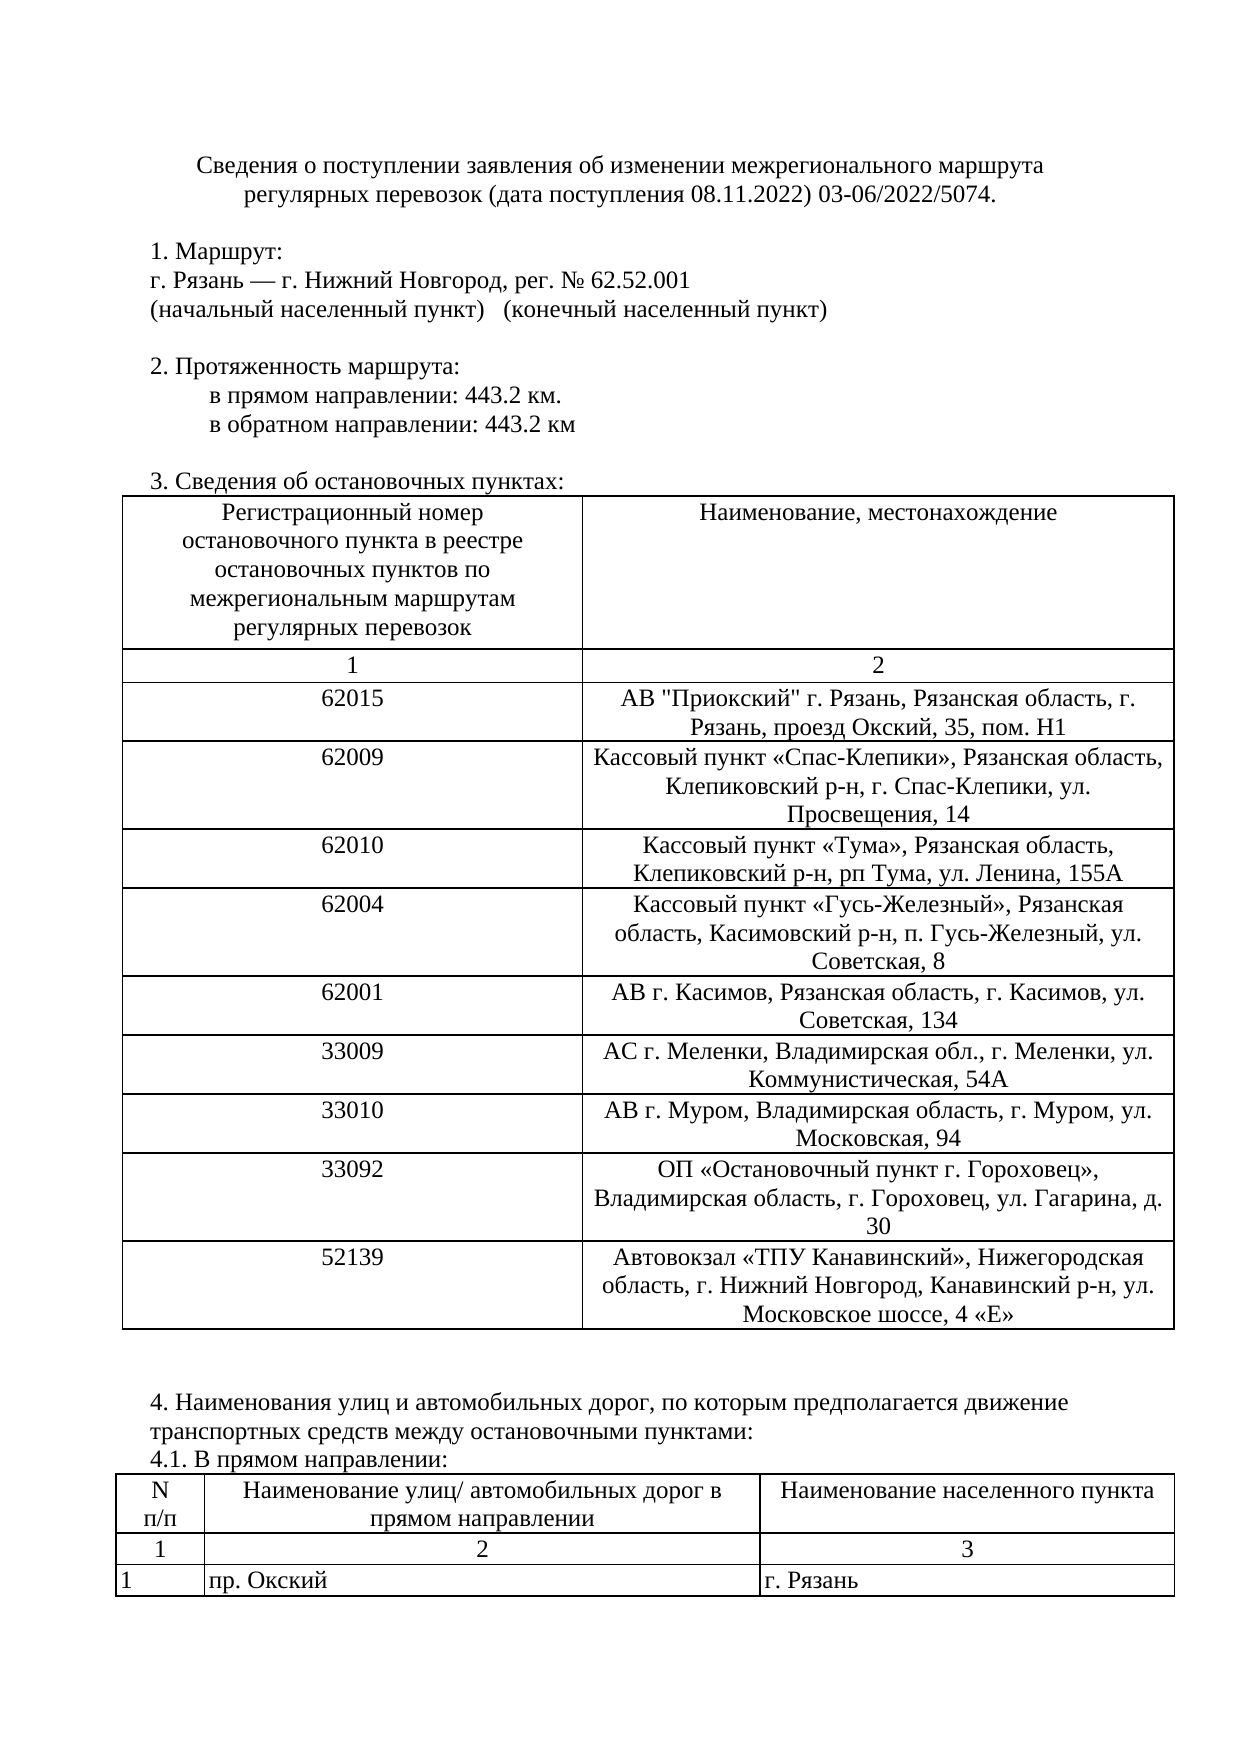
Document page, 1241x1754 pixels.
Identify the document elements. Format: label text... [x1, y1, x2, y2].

table_cell 62009 [123, 742, 582, 828]
table_cell 1 [123, 650, 582, 681]
table_cell 33092 [123, 1154, 582, 1240]
table_cell 62001 [123, 977, 582, 1034]
text 1. Маршрут: [150, 236, 1090, 265]
table_cell Кассовый пункт «Гусь-Железный», Рязанская область, Касимовский р-н, п. Гусь-Железный, ул. Советская, 8 [583, 889, 1173, 975]
table_header Регистрационный номер остановочного пункта в реестре остановочных пунктов по межрегиональным маршрутам регулярных перевозок [123, 497, 582, 648]
table_cell 2 [583, 650, 1173, 681]
table_header Наименование улиц/ автомобильных дорог в прямом направлении [205, 1475, 759, 1532]
table_cell 1 [117, 1534, 204, 1564]
table_cell 62015 [123, 683, 582, 740]
text в прямом направлении: 443.2 км. [150, 380, 1090, 409]
table_cell 33009 [123, 1036, 582, 1093]
table_cell 3 [761, 1534, 1174, 1564]
table_cell пр. Окский [205, 1565, 759, 1595]
table_cell 1 [117, 1565, 204, 1595]
table_cell АВ г. Муром, Владимирская область, г. Муром, ул. Московская, 94 [583, 1095, 1173, 1152]
table_cell 62010 [123, 830, 582, 887]
table_cell Автовокзал «ТПУ Канавинский», Нижегородская область, г. Нижний Новгород, Канавинский р-н, ул. Московское шоссе, 4 «Е» [583, 1242, 1173, 1328]
table_header Наименование населенного пункта [761, 1475, 1174, 1532]
table_header N п/п [117, 1475, 204, 1532]
table_cell 62004 [123, 889, 582, 975]
text г. Рязань — г. Нижний Новгород, рег. № 62.52.001 [150, 265, 1090, 294]
text 4. Наименования улиц и автомобильных дорог, по которым предполагается движение транспортных средств между остановочными пунктами: [150, 1387, 1090, 1444]
table_header Наименование, местонахождение [583, 497, 1173, 648]
table_cell г. Рязань [761, 1565, 1174, 1595]
table_cell 33010 [123, 1095, 582, 1152]
table_cell Кассовый пункт «Спас-Клепики», Рязанская область, Клепиковский р-н, г. Спас-Клепики, ул. Просвещения, 14 [583, 742, 1173, 828]
text в обратном направлении: 443.2 км [150, 409, 1090, 437]
table_cell 52139 [123, 1242, 582, 1328]
table_cell АВ "Приокский" г. Рязань, Рязанская область, г. Рязань, проезд Окский, 35, пом. Н1 [583, 683, 1173, 740]
table_cell Кассовый пункт «Тума», Рязанская область, Клепиковский р-н, рп Тума, ул. Ленина, 155А [583, 830, 1173, 887]
text 2. Протяженность маршрута: [150, 351, 1090, 380]
text Сведения о поступлении заявления об изменении межрегионального маршрута регулярных перевозок (дата поступления 08.11.2022) 03-06/2022/5074. [150, 150, 1090, 207]
text 4.1. В прямом направлении: [150, 1444, 1090, 1473]
table_cell АВ г. Касимов, Рязанская область, г. Касимов, ул. Советская, 134 [583, 977, 1173, 1034]
text 3. Сведения об остановочных пунктах: [150, 466, 1090, 495]
text (начальный населенный пункт) (конечный населенный пункт) [150, 294, 1090, 322]
table_cell 2 [205, 1534, 759, 1564]
table_cell АС г. Меленки, Владимирская обл., г. Меленки, ул. Коммунистическая, 54А [583, 1036, 1173, 1093]
table_cell ОП «Остановочный пункт г. Гороховец», Владимирская область, г. Гороховец, ул. Гагарина, д. 30 [583, 1154, 1173, 1240]
